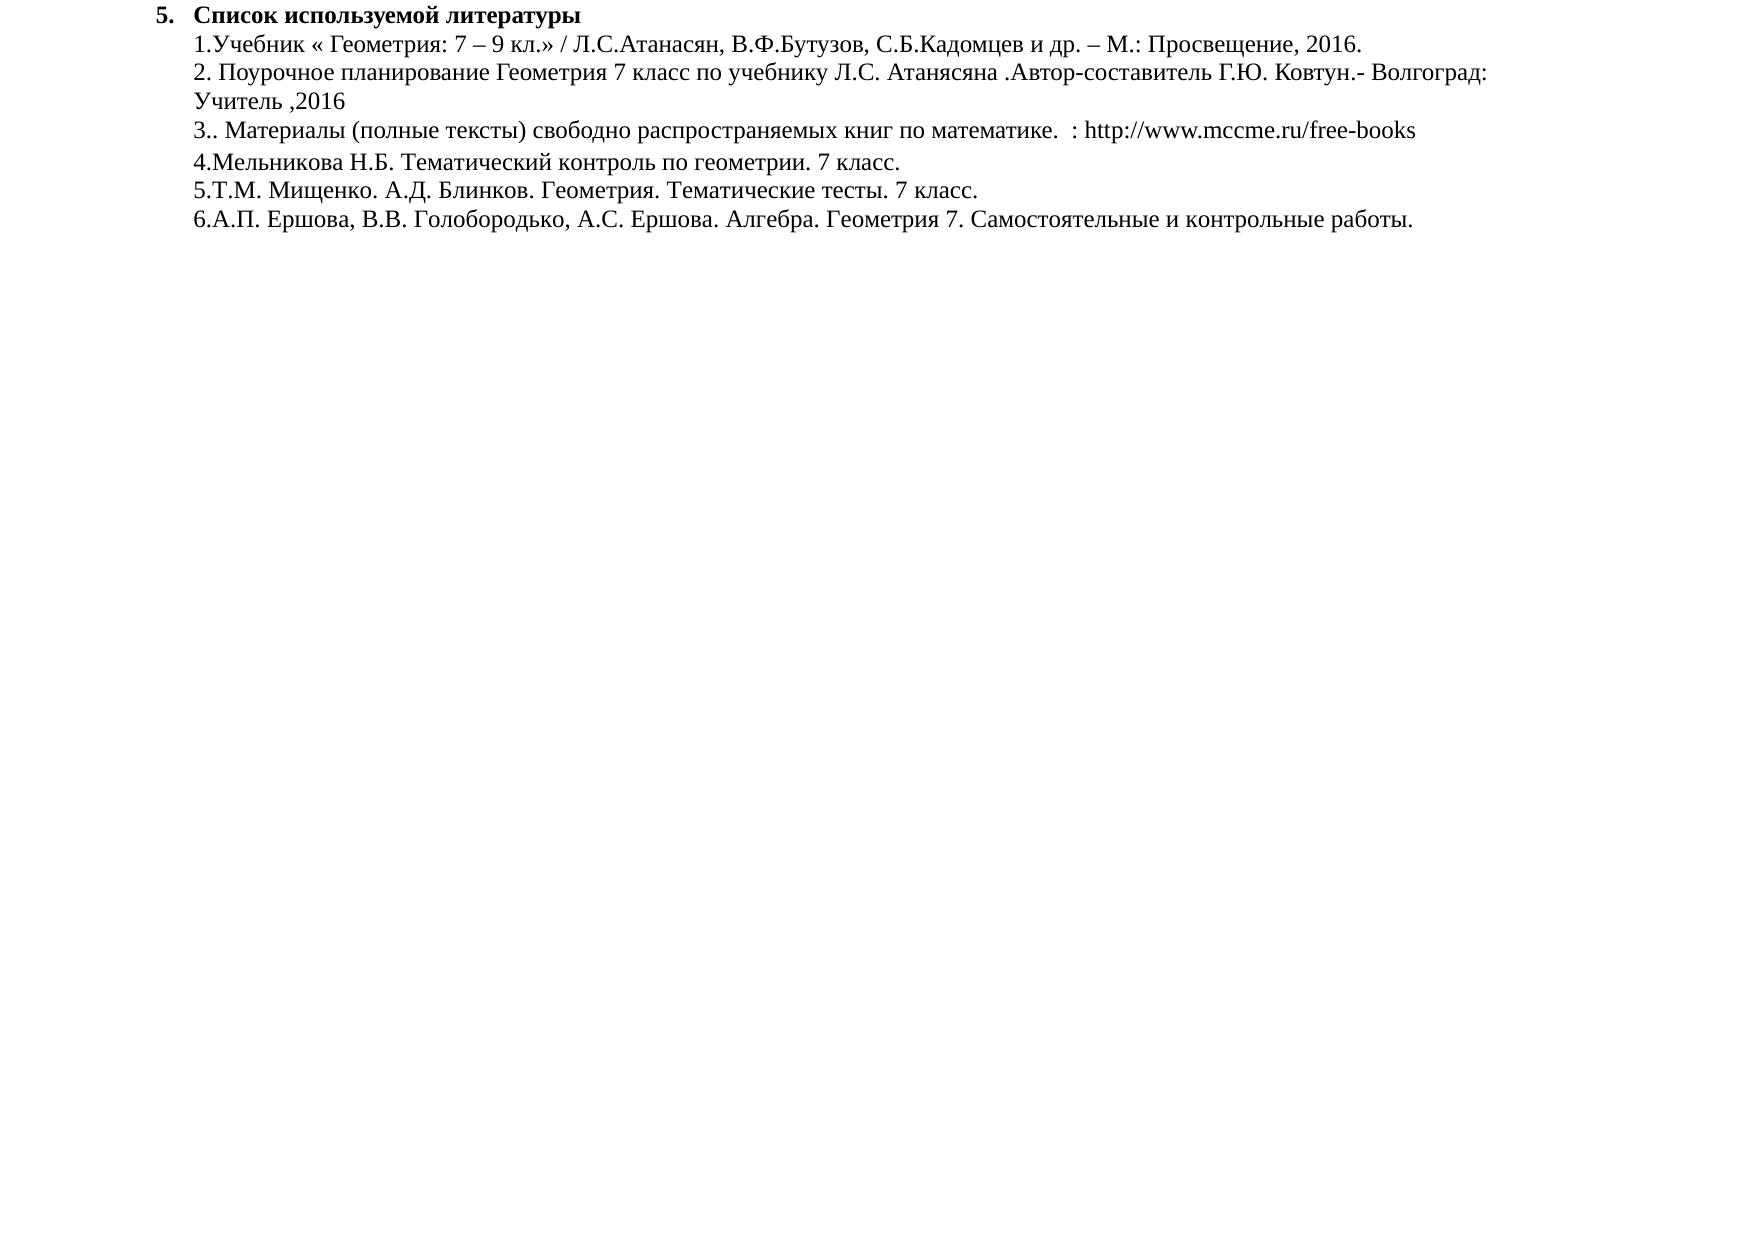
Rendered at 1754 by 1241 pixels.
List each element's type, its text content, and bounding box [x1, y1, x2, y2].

text 4.Мельникова Н.Б. Тематический контроль по геометрии. 7 класс. [193, 147, 1636, 175]
list Список используемой литературы [156, 0, 1636, 29]
text 6.А.П. Ершова, В.В. Голобородько, А.С. Ершова. Алгебра. Геометрия 7. Самостоятельные и контрольные работы. [193, 204, 1636, 233]
text 2. Поурочное планирование Геометрия 7 класс по учебнику Л.С. Атанясяна .Автор-составитель Г.Ю. Ковтун.- Волгоград: Учитель ,2016 [193, 57, 1632, 115]
text 3.. Материалы (полные тексты) свободно распространяемых книг по математике. : http://www.mccme.ru/free-books [193, 115, 1636, 144]
text 1.Учебник « Геометрия: 7 – 9 кл.» / Л.С.Атанасян, В.Ф.Бутузов, С.Б.Кадомцев и др. – М.: Просвещение, 2016. [193, 29, 1636, 57]
text 5.Т.М. Мищенко. А.Д. Блинков. Геометрия. Тематические тесты. 7 класс. [193, 175, 1636, 204]
